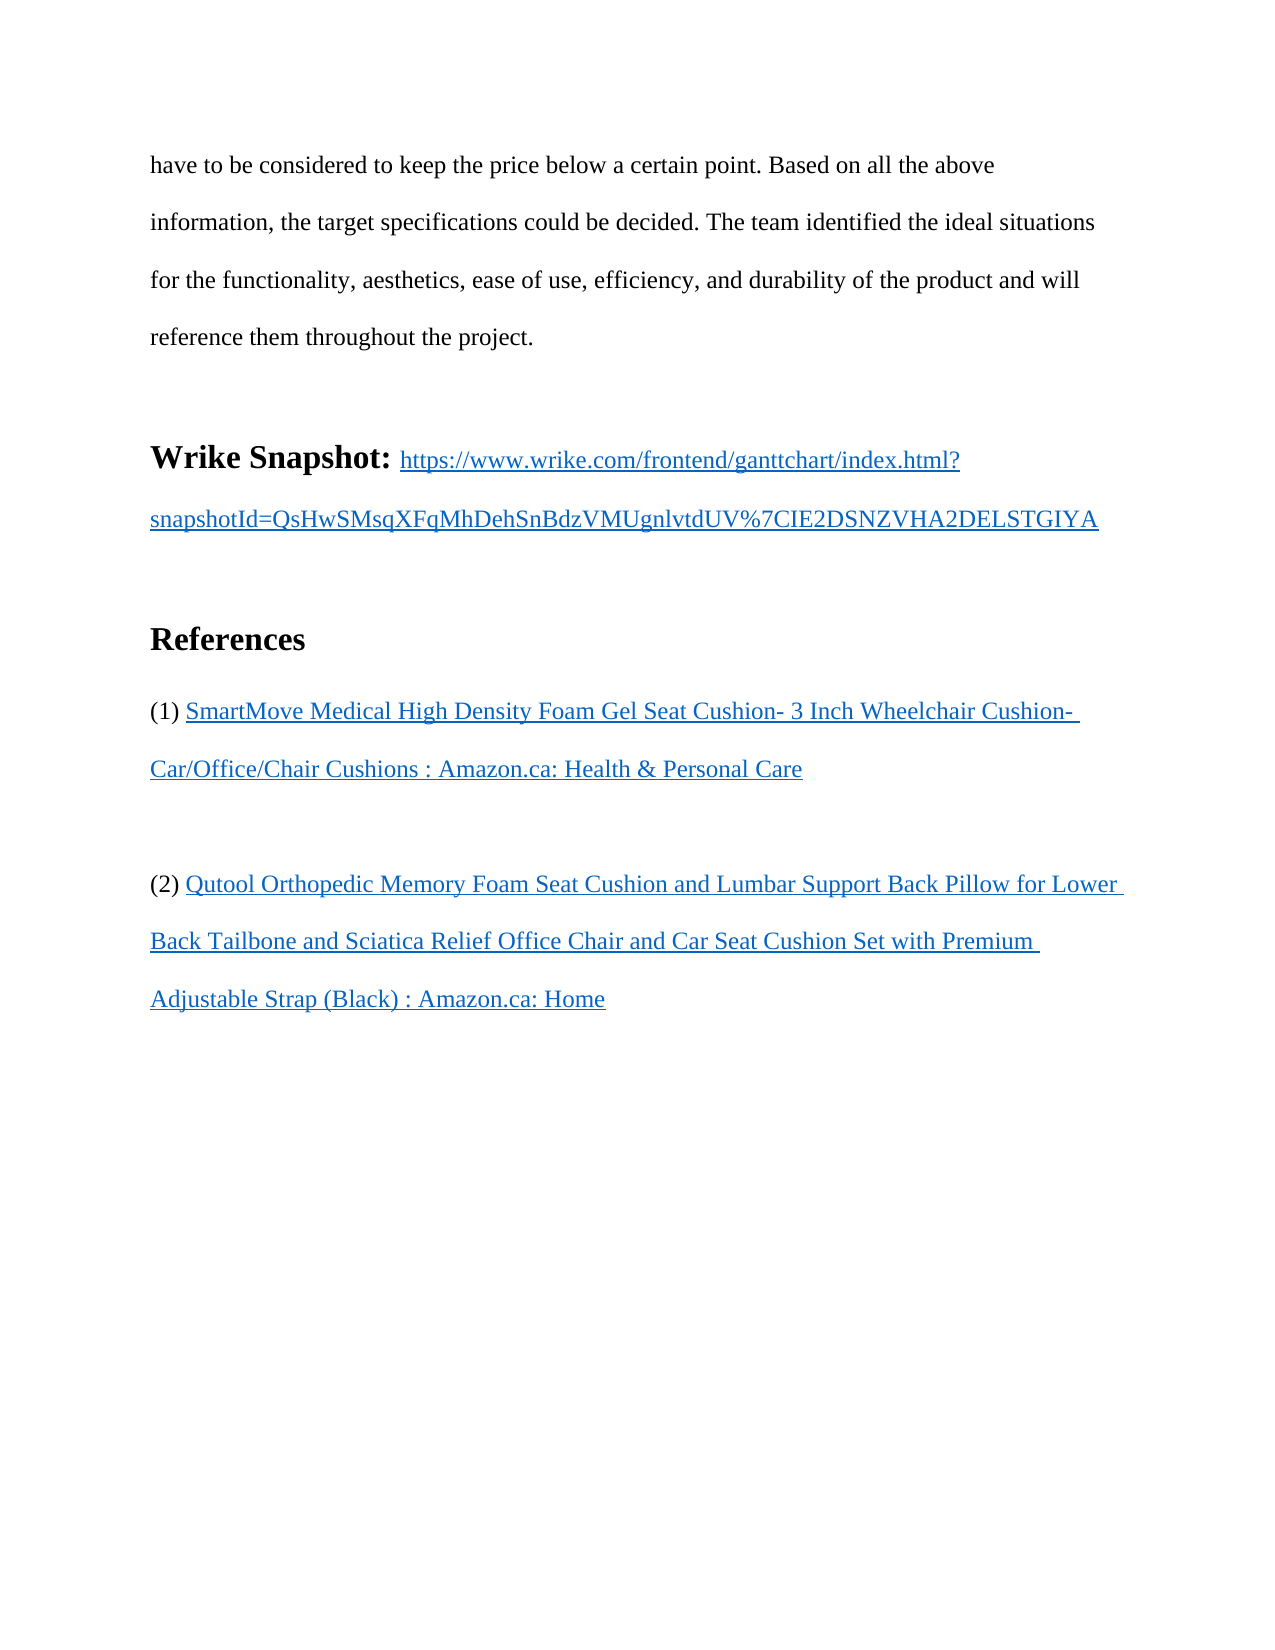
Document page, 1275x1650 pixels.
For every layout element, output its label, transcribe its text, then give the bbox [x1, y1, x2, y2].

text Wrike Snapshot: https://www.wrike.com/frontend/ganttchart/index.html?snapshotId=QsHwSMsqXFqMhDehSnBdzVMUgnlvtdUV%7CIE2DSNZVHA2DELSTGIYA [150, 437, 1125, 533]
text (2) Qutool Orthopedic Memory Foam Seat Cushion and Lumbar Support Back Pillow for Lower Back Tailbone and Sciatica Relief Office Chair and Car Seat Cushion Set with Premium Adjustable Strap (Black) : Amazon.ca: Home [150, 869, 1125, 1012]
text (1) SmartMove Medical High Density Foam Gel Seat Cushion- 3 Inch Wheelchair Cushion- Car/Office/Chair Cushions : Amazon.ca: Health & Personal Care [150, 696, 1125, 782]
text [150, 150, 1125, 351]
text References [150, 619, 1125, 658]
